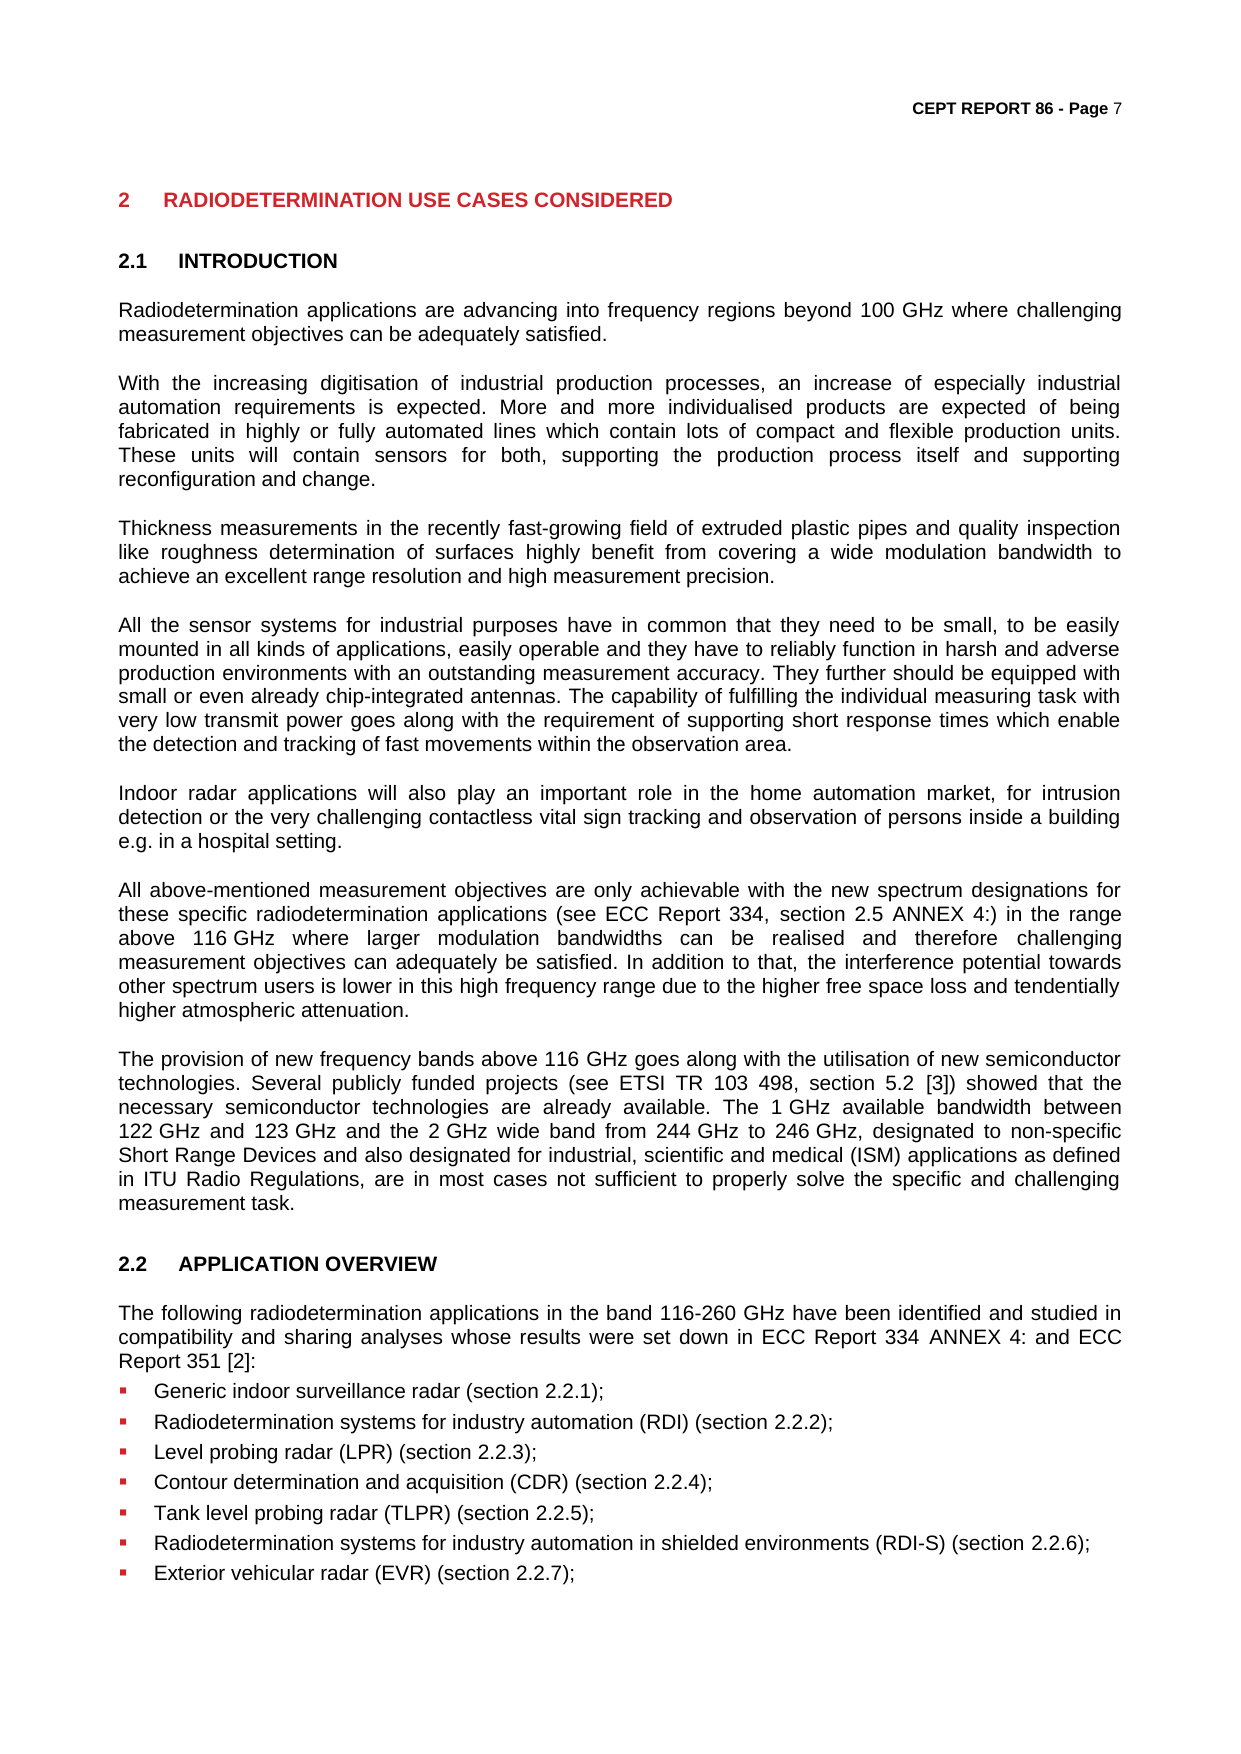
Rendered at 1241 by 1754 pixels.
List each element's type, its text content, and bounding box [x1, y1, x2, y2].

text The provision of new frequency bands above 116 GHz goes along with the utilisation of new semiconductor technologies. Several publicly funded projects (see ETSI TR 103 498, section 5.2 [3]) showed that the necessary semiconductor technologies are already available. The 1 GHz available bandwidth between 122 GHz and 123 GHz and the 2 GHz wide band from 244 GHz to 246 GHz, designated to non-specific Short Range Devices and also designated for industrial, scientific and medical (ISM) applications as defined in ITU Radio Regulations, are in most cases not sufficient to properly solve the specific and challenging measurement task. [118, 1047, 1122, 1214]
text Tank level probing radar (TLPR) (section 2.2.5); [118, 1500, 1122, 1524]
text Contour determination and acquisition (CDR) (section 2.2.4); [118, 1470, 1122, 1494]
text Radiodetermination systems for industry automation in shielded environments (RDI-S) (section 2.2.6); [118, 1531, 1122, 1555]
subtitle Radiodetermination use cases considered [118, 187, 1122, 211]
text Level probing radar (LPR) (section 2.2.3); [118, 1440, 1122, 1464]
text All the sensor systems for industrial purposes have in common that they need to be small, to be easily mounted in all kinds of applications, easily operable and they have to reliably function in harsh and adverse production environments with an outstanding measurement accuracy. They further should be equipped with small or even already chip-integrated antennas. The capability of fulfilling the individual measuring task with very low transmit power goes along with the requirement of supporting short response times which enable the detection and tracking of fast movements within the observation area. [118, 612, 1122, 756]
text Thickness measurements in the recently fast-growing field of extruded plastic pipes and quality inspection like roughness determination of surfaces highly benefit from covering a wide modulation bandwidth to achieve an excellent range resolution and high measurement precision. [118, 516, 1122, 587]
text Indoor radar applications will also play an important role in the home automation market, for intrusion detection or the very challenging contactless vital sign tracking and observation of persons inside a building e.g. in a hospital setting. [118, 781, 1122, 853]
text Generic indoor surveillance radar (section 2.2.1); [118, 1379, 1122, 1403]
subtitle Application overview [118, 1252, 1122, 1276]
text Exterior vehicular radar (EVR) (section 2.2.7); [118, 1561, 1122, 1585]
text Radiodetermination systems for industry automation (RDI) (section 2.2.2); [118, 1409, 1122, 1433]
text The following radiodetermination applications in the band 116-260 GHz have been identified and studied in compatibility and sharing analyses whose results were set down in ECC Report 334 [1] and ECC Report 351 [2]: [118, 1301, 1122, 1373]
text All above-mentioned measurement objectives are only achievable with the new spectrum designations for these specific radiodetermination applications (see ECC Report 334, section 2.5 [1]) in the range above 116 GHz where larger modulation bandwidths can be realised and therefore challenging measurement objectives can adequately be satisfied. In addition to that, the interference potential towards other spectrum users is lower in this high frequency range due to the higher free space loss and tendentially higher atmospheric attenuation. [118, 878, 1122, 1022]
text Radiodetermination applications are advancing into frequency regions beyond 100 GHz where challenging measurement objectives can be adequately satisfied. [118, 298, 1122, 346]
subtitle Introduction [118, 249, 1122, 273]
text With the increasing digitisation of industrial production processes, an increase of especially industrial automation requirements is expected. More and more individualised products are expected of being fabricated in highly or fully automated lines which contain lots of compact and flexible production units. These units will contain sensors for both, supporting the production process itself and supporting reconfiguration and change. [118, 371, 1122, 491]
